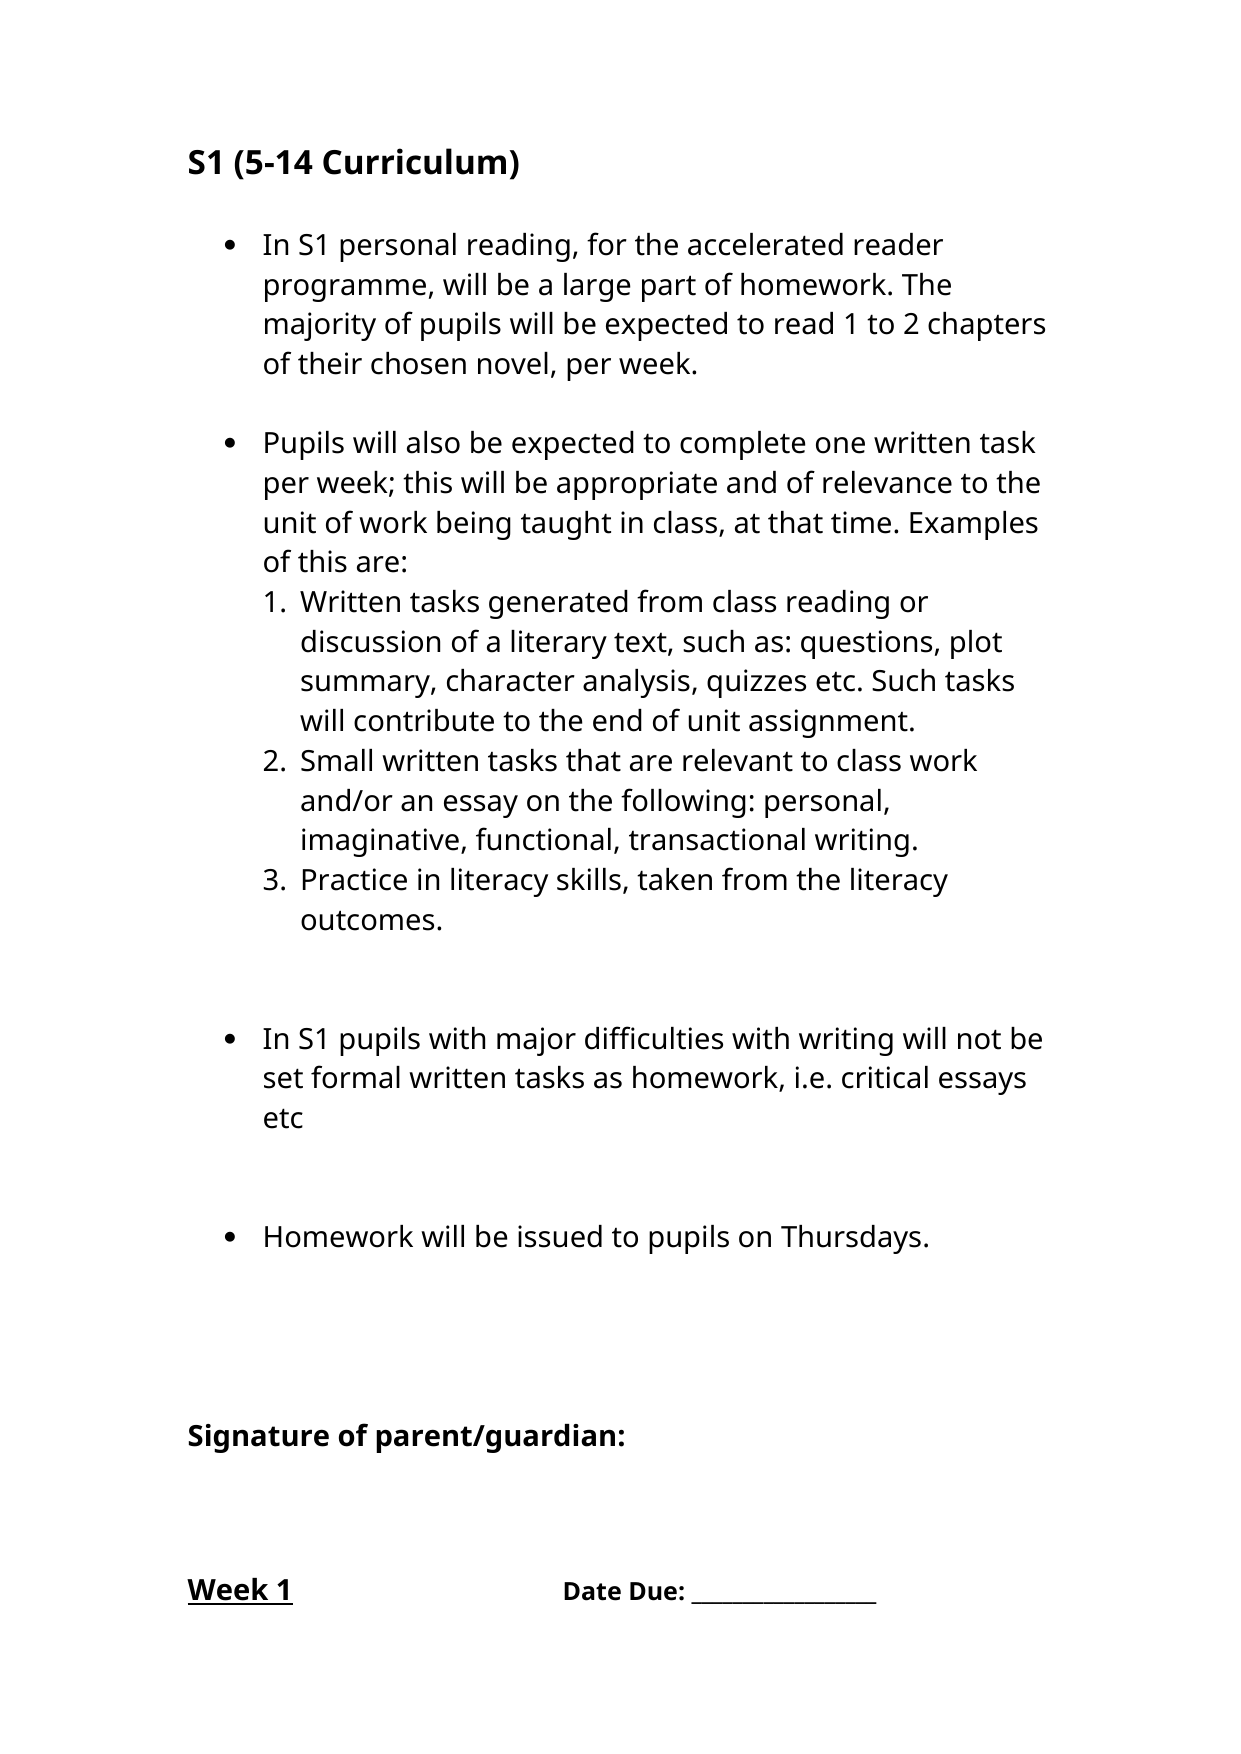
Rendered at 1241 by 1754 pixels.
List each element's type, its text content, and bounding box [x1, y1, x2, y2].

list Small written tasks that are relevant to class work and/or an essay on the following: personal, imaginative, functional, transactional writing. [262, 740, 1053, 859]
text Signature of parent/guardian: [187, 1415, 1053, 1454]
text Week 1 Date Due: __________________ [187, 1569, 1053, 1609]
list Homework will be issued to pupils on Thursdays. [225, 1216, 1053, 1256]
list Written tasks generated from class reading or discussion of a literary text, such as: questions, plot summary, character analysis, quizzes etc. Such tasks will contribute to the end of unit assignment. [262, 581, 1053, 740]
list Practice in literacy skills, taken from the literacy outcomes. [262, 859, 1053, 938]
list Pupils will also be expected to complete one written task per week; this will be appropriate and of relevance to the unit of work being taught in class, at that time. Examples of this are: [225, 423, 1053, 581]
text S1 (5-14 Curriculum) [187, 139, 1053, 184]
list In S1 pupils with major difficulties with writing will not be set formal written tasks as homework, i.e. critical essays etc [225, 1018, 1053, 1137]
list In S1 personal reading, for the accelerated reader programme, will be a large part of homework. The majority of pupils will be expected to read 1 to 2 chapters of their chosen novel, per week. [225, 224, 1053, 383]
